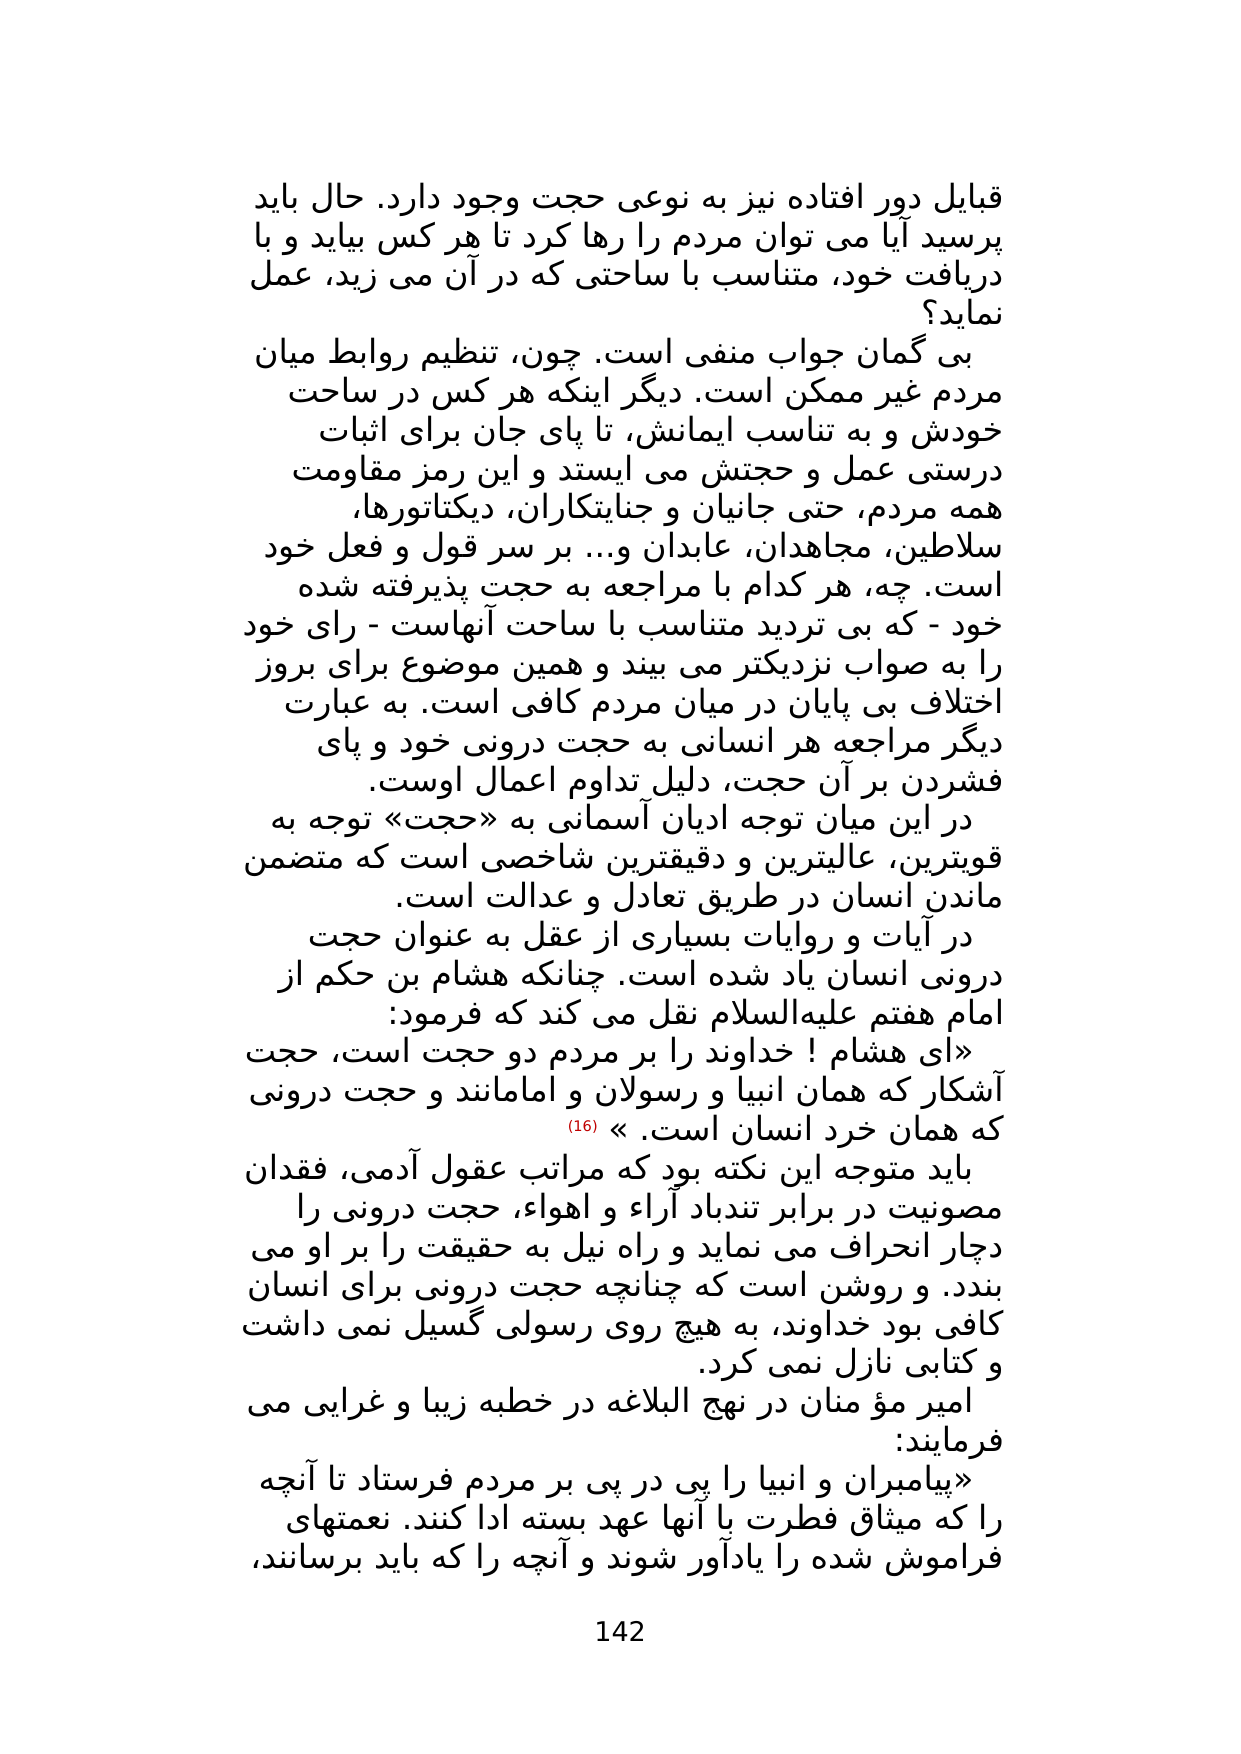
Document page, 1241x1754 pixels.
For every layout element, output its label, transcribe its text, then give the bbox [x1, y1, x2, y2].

text در اين ميان توجه اديان آسمانى به «حجت» توجه به قويترين، عاليترين و دقيقترين شاخصى است كه متضمن ماندن انسان در طريق تعادل و عدالت است. [236, 799, 1004, 915]
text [236, 177, 1004, 333]
text بايد متوجه اين نكته بود كه مراتب عقول آدمى، فقدان مصونيت در برابر تندباد آراء و اهواء، حجت درونى را دچار انحراف مى نمايد و راه نيل به حقيقت را بر او مى بندد. و روشن است كه چنانچه حجت درونى براى انسان كافى بود خداوند، به هيچ روى رسولى گسيل نمى داشت و كتابى نازل نمى كرد. [236, 1148, 1004, 1382]
text بى گمان جواب منفى است. چون، تنظيم روابط ميان مردم غير ممكن است. ديگر اينكه هر كس در ساحت خودش و به تناسب ايمانش، تا پاى جان براى اثبات درستى عمل و حجتش مى ايستد و اين رمز مقاومت همه مردم، حتى جانيان و جنايتكاران، ديكتاتورها، سلاطين، مجاهدان، عابدان و... بر سر قول و فعل خود است. چه، هر كدام با مراجعه به حجت پذيرفته شده خود - كه بى ترديد متناسب با ساحت آنهاست - راى خود را به صواب نزديكتر مى بيند و همين موضوع براى بروز اختلاف بى پايان در ميان مردم كافى است. به عبارت ديگر مراجعه هر انسانى به حجت درونى خود و پاى فشردن بر آن حجت، دليل تداوم اعمال اوست. [236, 333, 1004, 799]
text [236, 1459, 1004, 1576]
text امير مؤ منان در نهج البلاغه در خطبه زيبا و غرايى مى فرمايند: [236, 1382, 1004, 1459]
text در آيات و روايات بسيارى از عقل به عنوان حجت درونى انسان ياد شده است. چنانكه هشام بن حكم از امام هفتم عليه‌السلام نقل مى كند كه فرمود: [236, 915, 1004, 1032]
text «اى هشام ! خداوند را بر مردم دو حجت است، حجت آشكار كه همان انبيا و رسولان و امامانند و حجت درونى كه همان خرد انسان است. » (16) [236, 1032, 1004, 1148]
